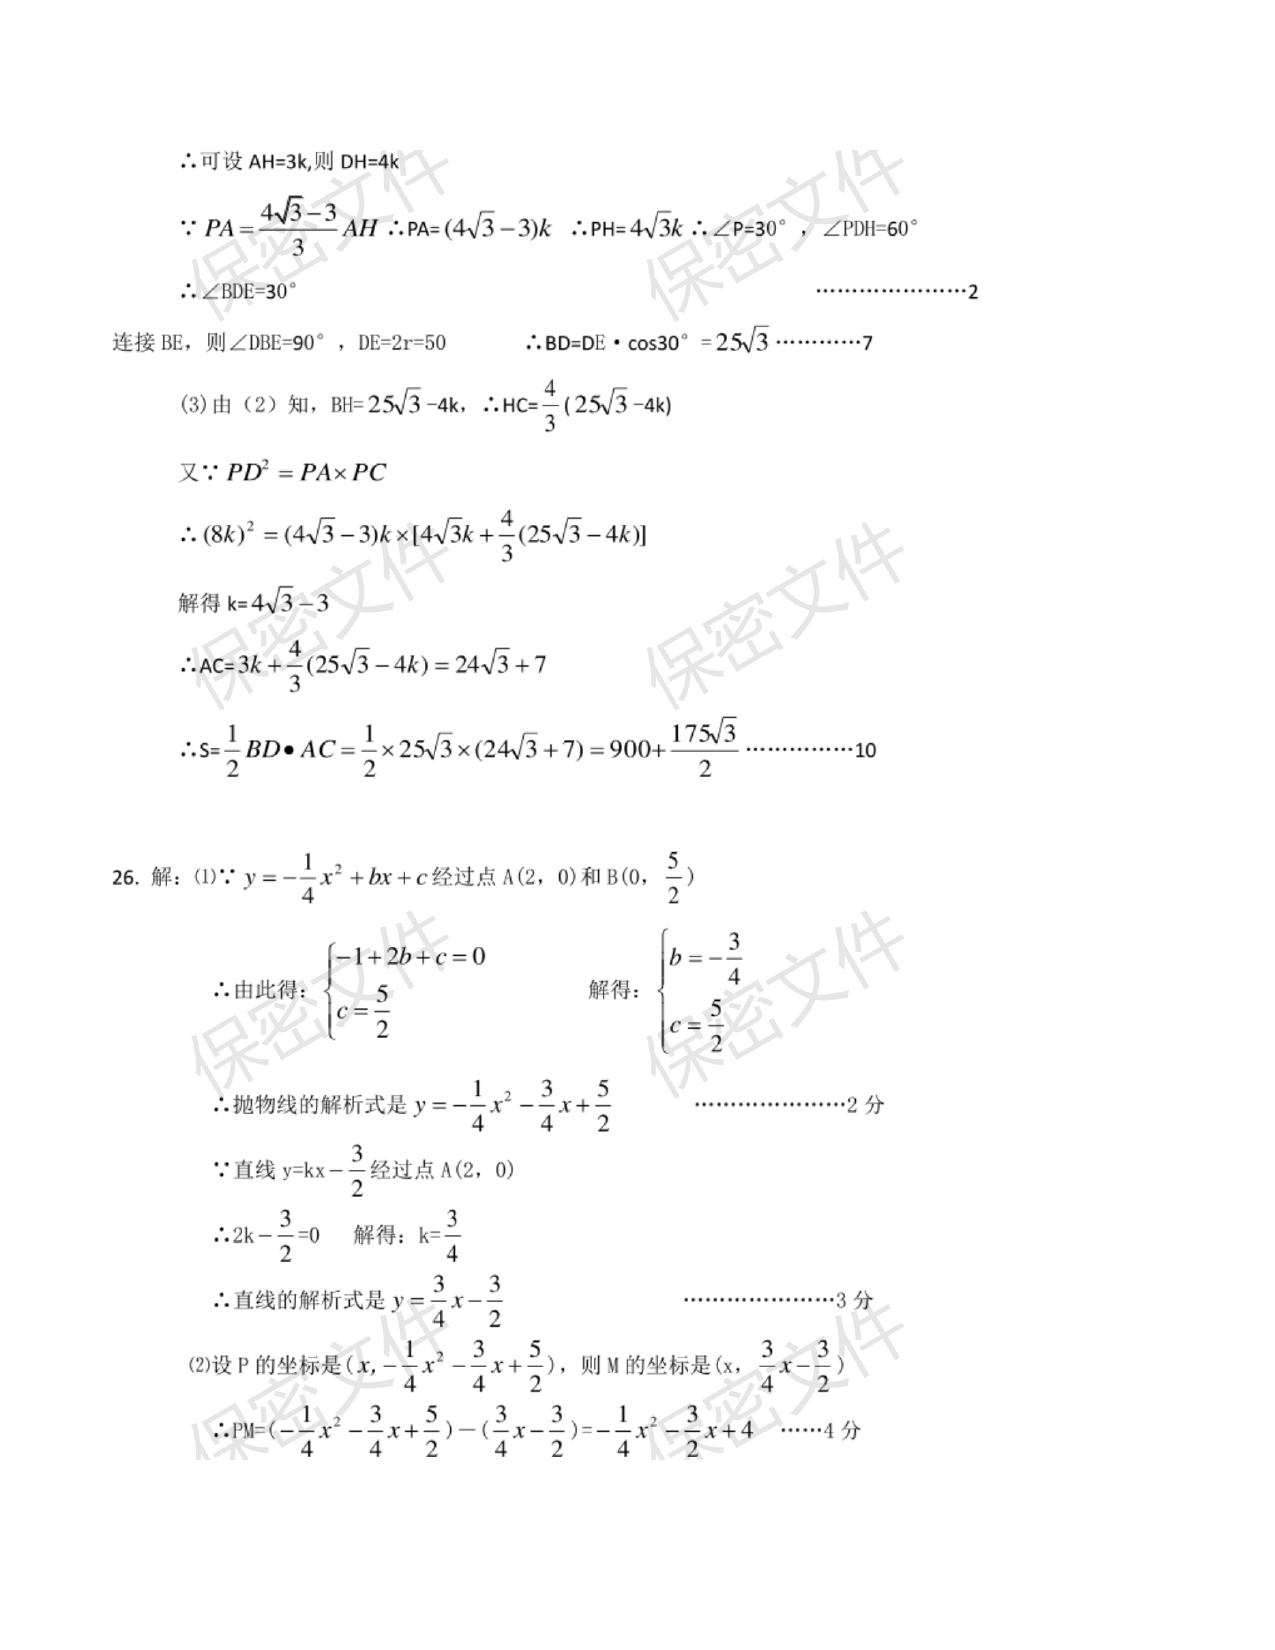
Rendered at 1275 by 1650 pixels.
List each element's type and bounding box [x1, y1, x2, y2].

picture [112, 150, 980, 1460]
